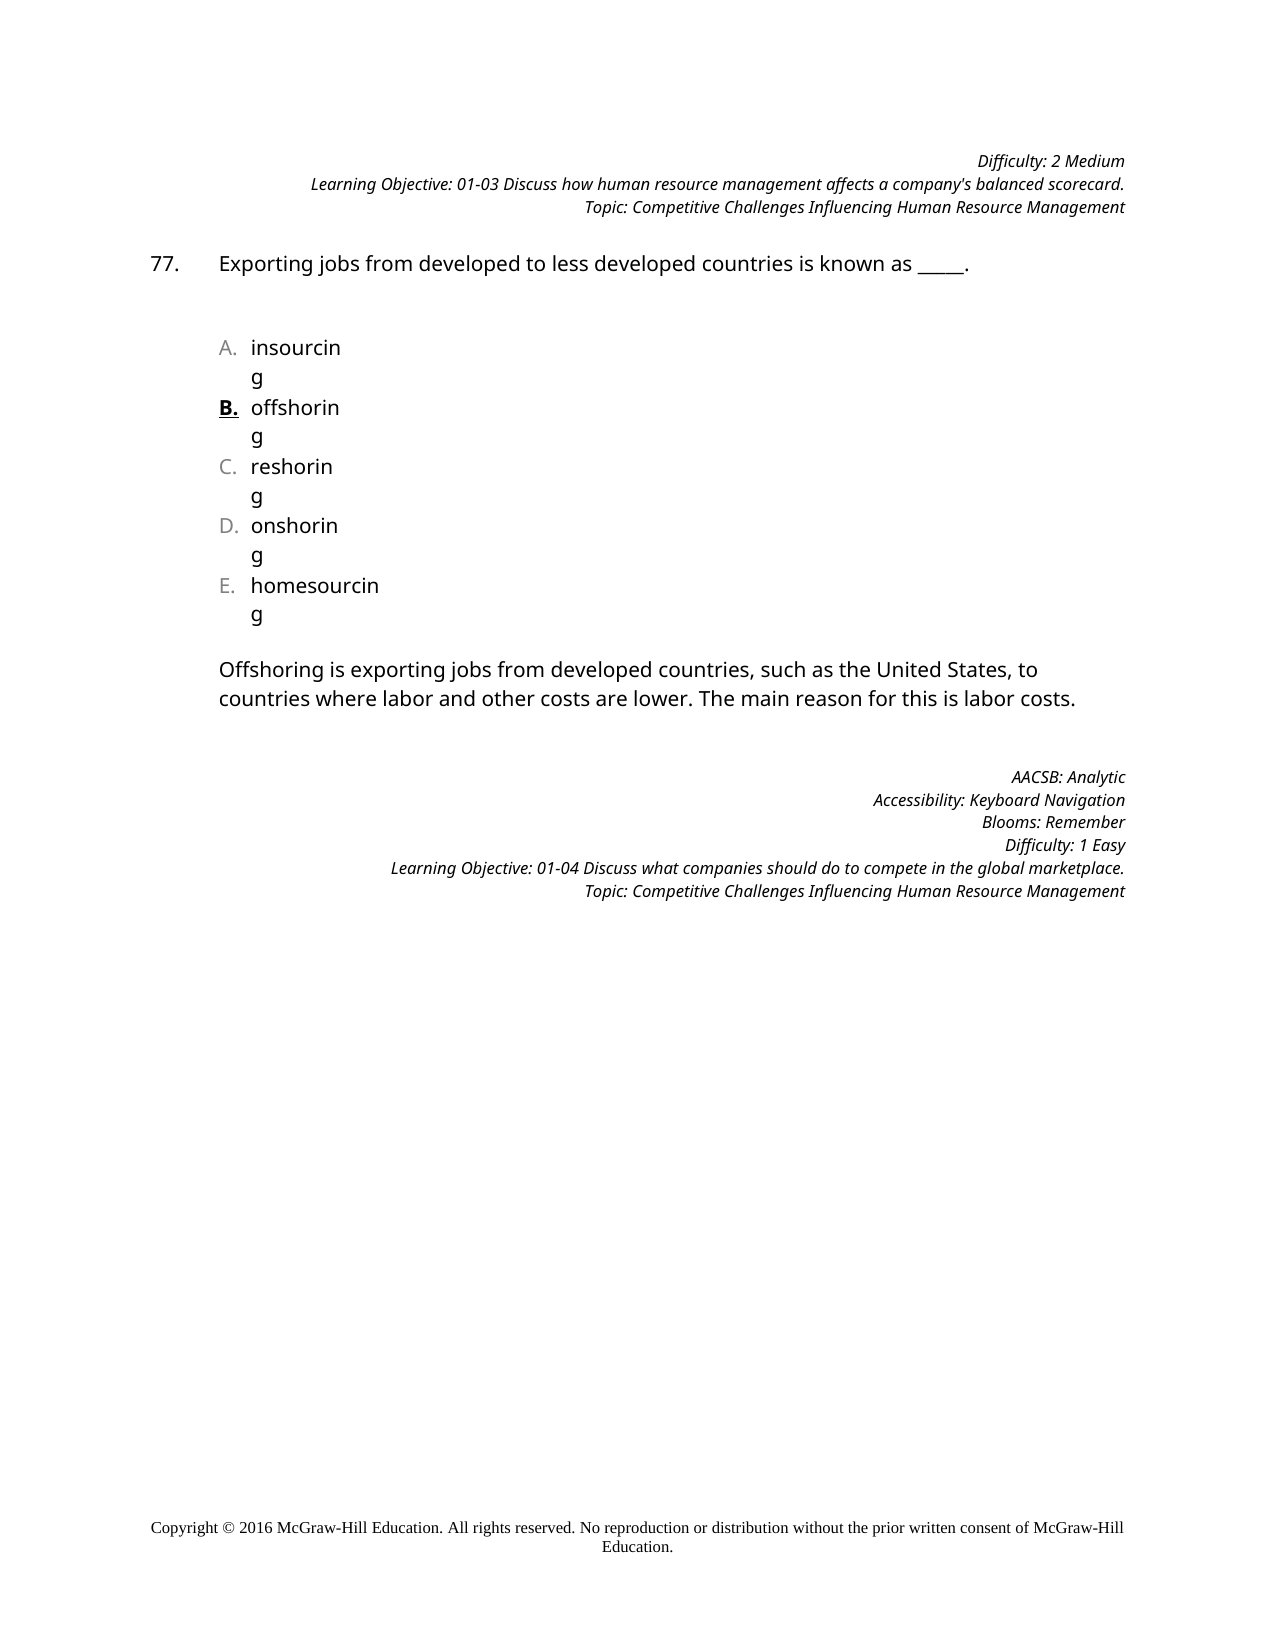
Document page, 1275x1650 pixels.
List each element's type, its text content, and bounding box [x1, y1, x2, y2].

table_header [150, 150, 1125, 246]
table_header Exporting jobs from developed to less developed countries is known as _____. Offshoring is exporting jobs from developed countries, such as the United States, to countries where labor and other costs are lower. The main reason for this is labor costs. [219, 249, 1125, 740]
table_header 77. [150, 249, 218, 740]
table_header AACSB: Analytic Accessibility: Keyboard Navigation Blooms: Remember Difficulty: 1 Easy Learning Objective: 01-04 Discuss what companies should do to compete in the global marketplace. Topic: Competitive Challenges Influencing Human Resource Management [150, 766, 1125, 930]
